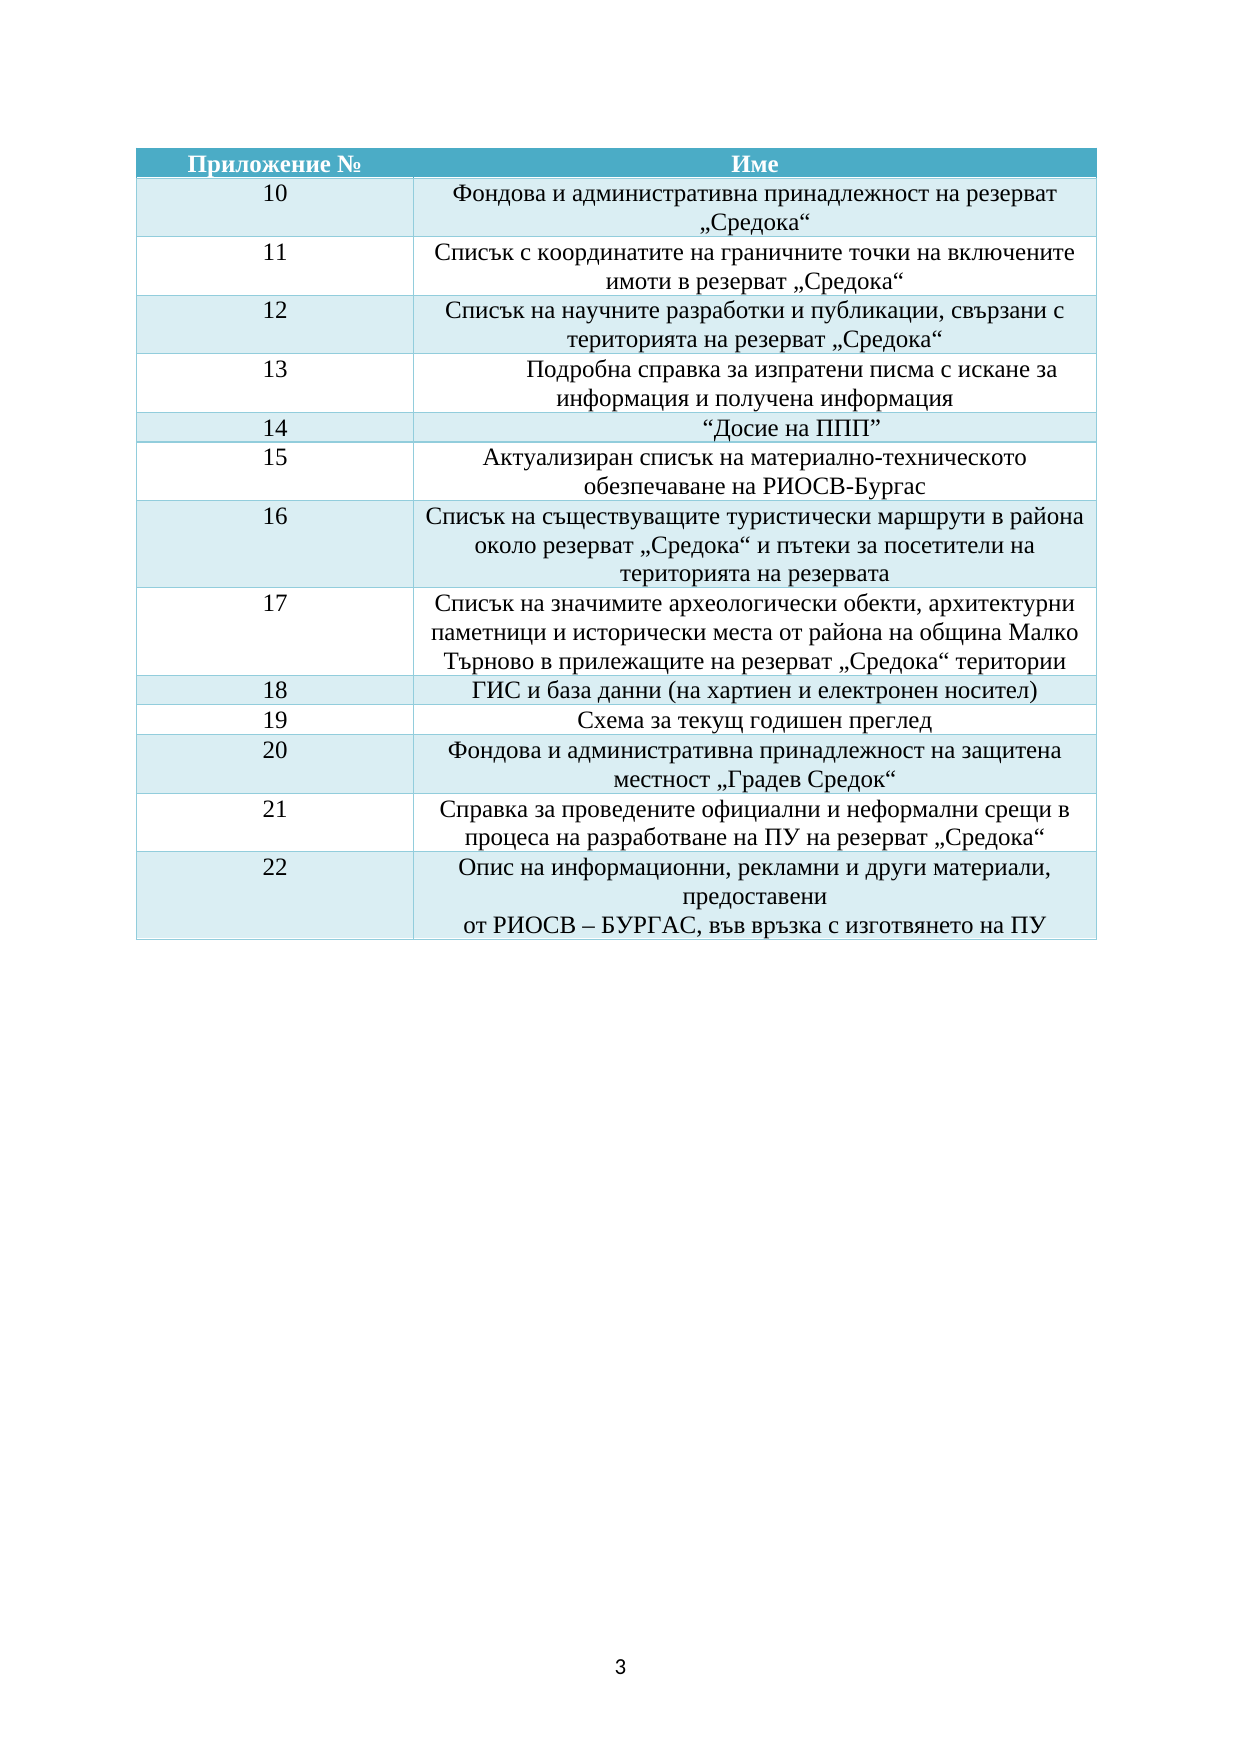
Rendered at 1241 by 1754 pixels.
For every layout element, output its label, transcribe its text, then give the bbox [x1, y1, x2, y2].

table_cell 17 [137, 588, 413, 674]
table_cell Справка за проведените официални и неформални срещи в процеса на разработване на ПУ на резерват „Средока“ [414, 794, 1096, 851]
table_cell 18 [137, 676, 413, 704]
table_cell 19 [137, 705, 413, 734]
table_cell Списък на научните разработки и публикации, свързани с територията на резерват „Средока“ [414, 296, 1096, 353]
table_header Име [414, 149, 1096, 177]
table_cell Списък с координатите на граничните точки на включените имоти в резерват „Средока“ [414, 237, 1096, 294]
table_cell 14 [137, 413, 413, 441]
table_header Приложение № [137, 149, 413, 177]
table_cell 10 [137, 179, 413, 236]
table_cell Фондова и административна принадлежност на защитена местност „Градев Средок“ [414, 735, 1096, 793]
table_cell Фондова и административна принадлежност на резерват „Средока“ [414, 179, 1096, 236]
table_cell Актуализиран списък на материално-техническото обезпечаване на РИОСВ-Бургас [414, 443, 1096, 500]
table_cell ГИС и база данни (на хартиен и електронен носител) [414, 676, 1096, 704]
table_cell Схема за текущ годишен преглед [414, 705, 1096, 734]
table_cell 11 [137, 237, 413, 294]
table_cell Списък на съществуващите туристически маршрути в района около резерват „Средока“ и пътеки за посетители на територията на резервата [414, 501, 1096, 587]
table_cell 16 [137, 501, 413, 587]
table_cell “Досие на ППП” [414, 413, 1096, 441]
table_cell 20 [137, 735, 413, 793]
table_cell 13 [137, 354, 413, 412]
table_cell Списък на значимите археологически обекти, архитектурни паметници и исторически места от района на община Малко Търново в прилежащите на резерват „Средока“ територии [414, 588, 1096, 674]
table_cell Подробна справка за изпратени писма с искане за информация и получена информация [414, 354, 1096, 412]
table_cell Опис на информационни, рекламни и други материали, предоставени от РИОСВ – БУРГАС, във връзка с изготвянето на ПУ [414, 852, 1096, 938]
table_cell 22 [137, 852, 413, 938]
table_cell 21 [137, 794, 413, 851]
table_cell 15 [137, 443, 413, 500]
table_cell 12 [137, 296, 413, 353]
